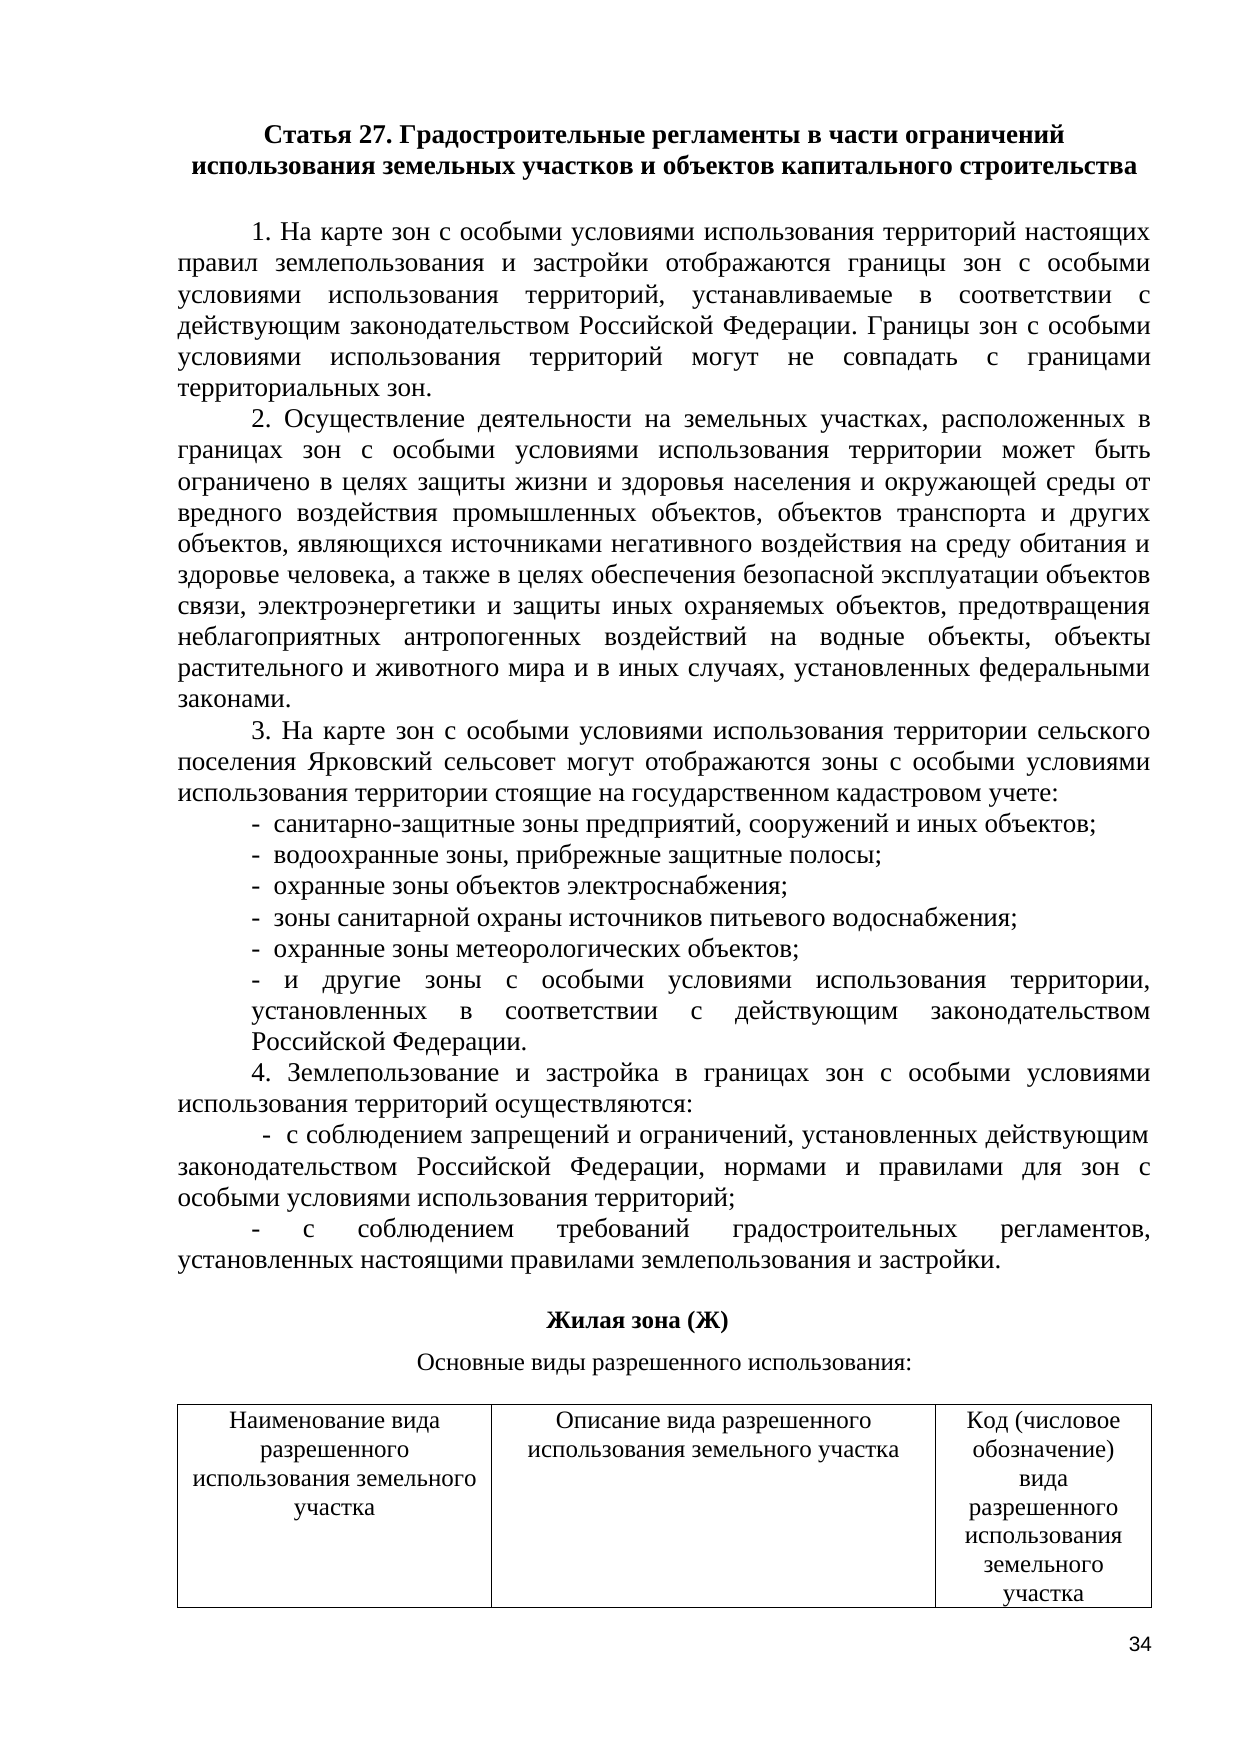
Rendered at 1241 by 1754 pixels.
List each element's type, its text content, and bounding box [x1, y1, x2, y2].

text 3. На карте зон с особыми условиями использования территории сельского поселения Ярковский сельсовет могут отображаются зоны с особыми условиями использования территории стоящие на государственном кадастровом учете: [177, 714, 1152, 807]
text - и другие зоны с особыми условиями использования территории, установленных в соответствии с действующим законодательством Российской Федерации. [251, 963, 1152, 1056]
subtitle Статья 27. Градостроительные регламенты в части ограничений использования земельных участков и объектов капитального строительства [177, 118, 1152, 180]
text - с соблюдением запрещений и ограничений, установленных действующим законодательством Российской Федерации, нормами и правилами для зон с особыми условиями использования территорий; [177, 1119, 1152, 1212]
table_header Код (числовое обозначение) вида разрешенного использования земельного участка [936, 1405, 1151, 1607]
text - с соблюдением требований градостроительных регламентов, установленных настоящими правилами землепользования и застройки. [177, 1212, 1152, 1274]
text 4. Землепользование и застройка в границах зон с особыми условиями использования территорий осуществляются: [177, 1056, 1152, 1119]
text 2. Осуществление деятельности на земельных участках, расположенных в границах зон с особыми условиями использования территории может быть ограничено в целях защиты жизни и здоровья населения и окружающей среды от вредного воздействия промышленных объектов, объектов транспорта и других объектов, являющихся источниками негативного воздействия на среду обитания и здоровье человека, а также в целях обеспечения безопасной эксплуатации объектов связи, электроэнергетики и защиты иных охраняемых объектов, предотвращения неблагоприятных антропогенных воздействий на водные объекты, объекты растительного и животного мира и в иных случаях, установленных федеральными законами. [177, 402, 1152, 714]
text - санитарно-защитные зоны предприятий, сооружений и иных объектов; [251, 807, 1152, 838]
text - охранные зоны метеорологических объектов; [251, 932, 1152, 963]
text Жилая зона (Ж) [252, 1306, 1152, 1334]
table_header Описание вида разрешенного использования земельного участка [492, 1405, 935, 1607]
table_header Наименование вида разрешенного использования земельного участка [178, 1405, 491, 1607]
text - зоны санитарной охраны источников питьевого водоснабжения; [251, 901, 1152, 932]
text Основные виды разрешенного использования: [177, 1347, 1152, 1376]
text - охранные зоны объектов электроснабжения; [251, 869, 1152, 901]
text 1. На карте зон с особыми условиями использования территорий настоящих правил землепользования и застройки отображаются границы зон с особыми условиями использования территорий, устанавливаемые в соответствии с действующим законодательством Российской Федерации. Границы зон с особыми условиями использования территорий могут не совпадать с границами территориальных зон. [177, 215, 1152, 402]
text - водоохранные зоны, прибрежные защитные полосы; [251, 838, 1152, 869]
